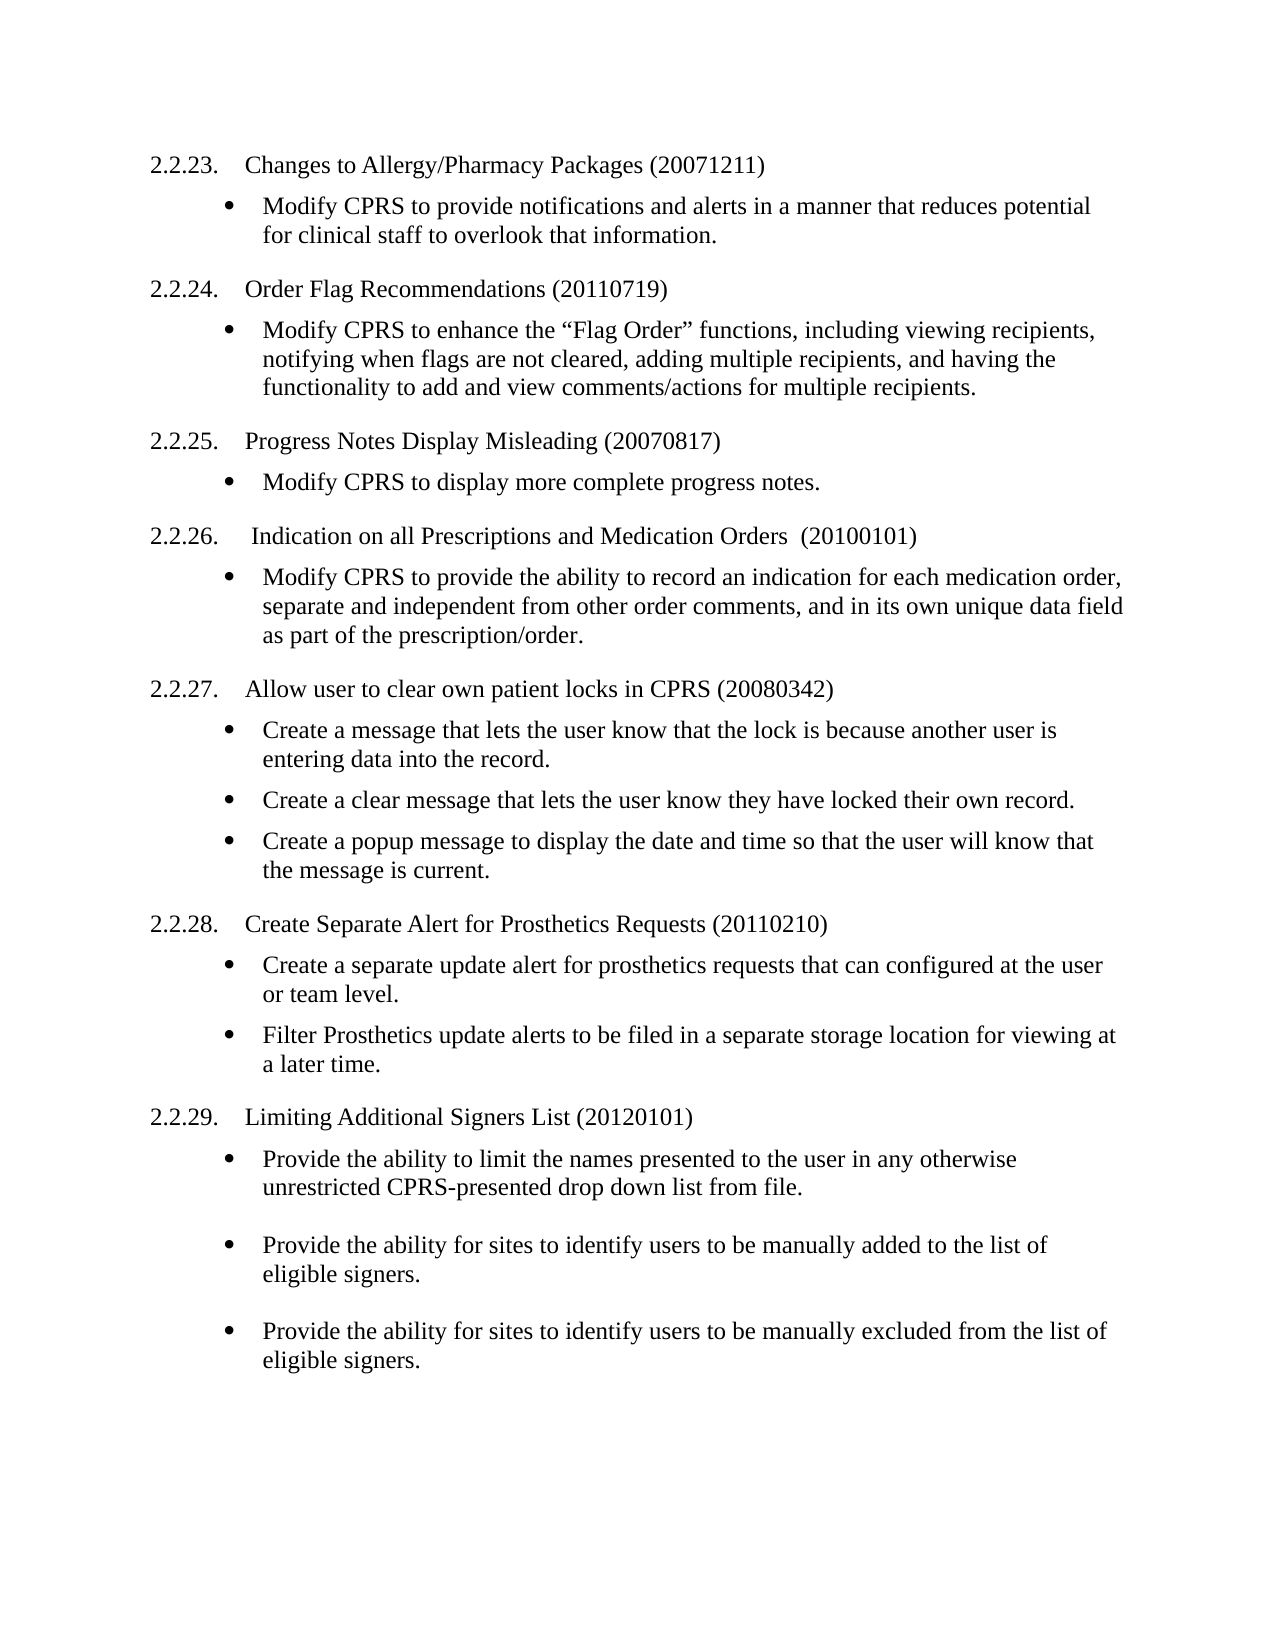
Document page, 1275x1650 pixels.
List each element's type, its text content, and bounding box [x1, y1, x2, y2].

subtitle Changes to Allergy/Pharmacy Packages (20071211) [150, 150, 1125, 179]
subtitle Indication on all Prescriptions and Medication Orders (20100101) [150, 521, 1125, 550]
list Provide the ability to limit the names presented to the user in any otherwise unrestricted CPRS-presented drop down list from file. [225, 1144, 1125, 1201]
subtitle Progress Notes Display Misleading (20070817) [150, 426, 1125, 455]
list Modify CPRS to provide the ability to record an indication for each medication order, separate and independent from other order comments, and in its own unique data field as part of the prescription/order. [225, 562, 1125, 649]
subtitle Create Separate Alert for Prosthetics Requests (20110210) [150, 909, 1125, 937]
list Provide the ability for sites to identify users to be manually added to the list of eligible signers. [225, 1230, 1125, 1287]
subtitle Limiting Additional Signers List (20120101) [150, 1102, 1125, 1131]
list Create a popup message to display the date and time so that the user will know that the message is current. [225, 826, 1125, 884]
list Provide the ability for sites to identify users to be manually excluded from the list of eligible signers. [225, 1316, 1125, 1374]
list Filter Prosthetics update alerts to be filed in a separate storage location for viewing at a later time. [225, 1020, 1125, 1077]
list Modify CPRS to provide notifications and alerts in a manner that reduces potential for clinical staff to overlook that information. [225, 191, 1125, 249]
list Create a clear message that lets the user know they have locked their own record. [225, 785, 1125, 814]
list Modify CPRS to enhance the “Flag Order” functions, including viewing recipients, notifying when flags are not cleared, adding multiple recipients, and having the functionality to add and view comments/actions for multiple recipients. [225, 315, 1125, 401]
list Modify CPRS to display more complete progress notes. [225, 467, 1125, 496]
subtitle Order Flag Recommendations (20110719) [150, 274, 1125, 302]
list Create a separate update alert for prosthetics requests that can configured at the user or team level. [225, 950, 1125, 1007]
list Create a message that lets the user know that the lock is because another user is entering data into the record. [225, 715, 1125, 772]
subtitle Allow user to clear own patient locks in CPRS (20080342) [150, 674, 1125, 702]
